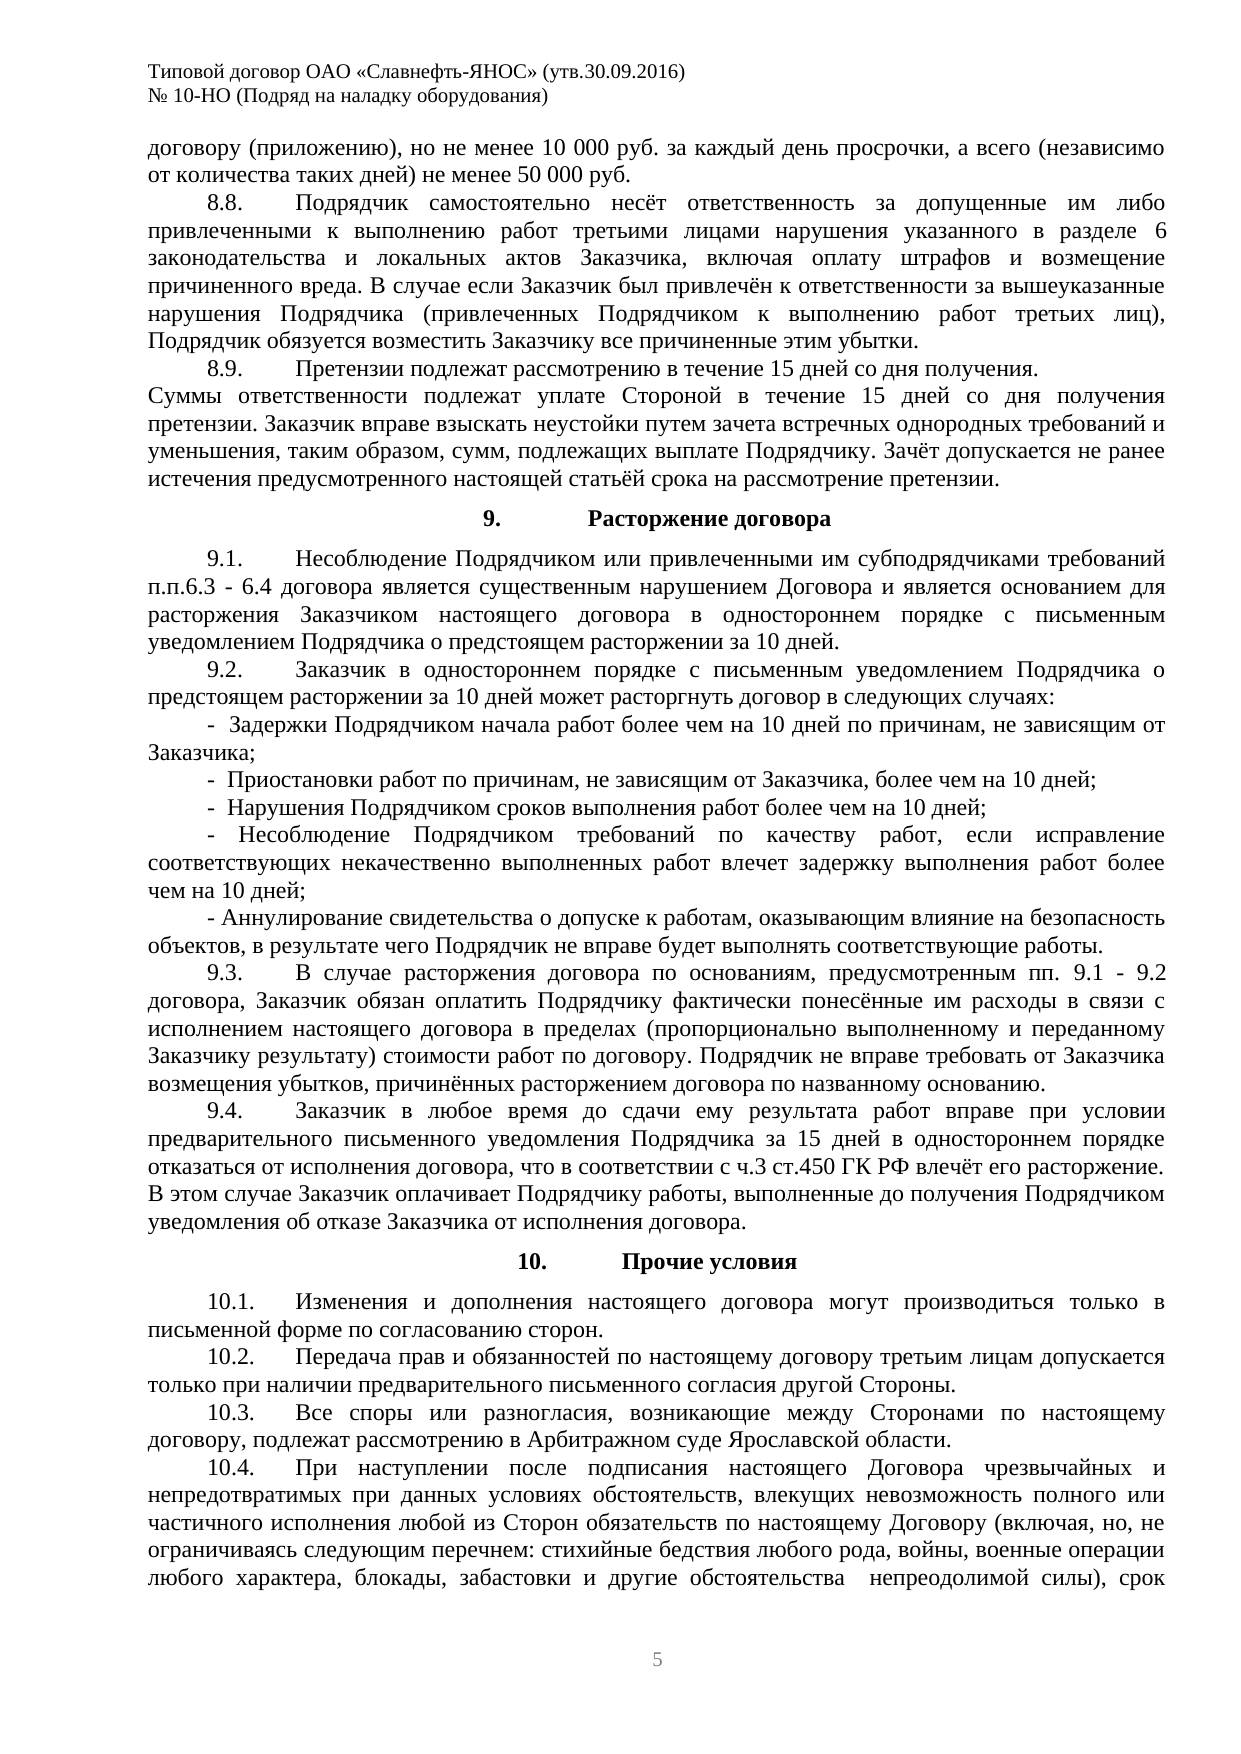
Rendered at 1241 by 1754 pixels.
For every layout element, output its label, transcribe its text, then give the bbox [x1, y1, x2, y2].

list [148, 1453, 1167, 1591]
text - Несоблюдение Подрядчиком требований по качеству работ, если исправление соответствующих некачественно выполненных работ влечет задержку выполнения работ более чем на 10 дней; [148, 820, 1167, 903]
list В случае расторжения договора по основаниям, предусмотренным пп. 9.1 - 9.2 договора, Заказчик обязан оплатить Подрядчику фактически понесённые им расходы в связи с исполнением настоящего договора в пределах (пропорционально выполненному и переданному Заказчику результату) стоимости работ по договору. Подрядчик не вправе требовать от Заказчика возмещения убытков, причинённых расторжением договора по названному основанию. [148, 958, 1167, 1096]
text - Нарушения Подрядчиком сроков выполнения работ более чем на 10 дней; [148, 793, 1167, 820]
text Суммы ответственности подлежат уплате Стороной в течение 15 дней со дня получения претензии. Заказчик вправе взыскать неустойки путем зачета встречных однородных требований и уменьшения, таким образом, сумм, подлежащих выплате Подрядчику. Зачёт допускается не ранее истечения предусмотренного настоящей статьёй срока на рассмотрение претензии. [148, 381, 1167, 492]
list Расторжение договора [148, 504, 1167, 532]
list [148, 133, 1167, 188]
list Все споры или разногласия, возникающие между Сторонами по настоящему договору, подлежат рассмотрению в Арбитражном суде Ярославской области. [148, 1397, 1167, 1453]
list Несоблюдение Подрядчиком или привлеченными им субподрядчиками требований п.п.6.3 - 6.4 договора является существенным нарушением Договора и является основанием для расторжения Заказчиком настоящего договора в одностороннем порядке с письменным уведомлением Подрядчика о предстоящем расторжении за 10 дней. [148, 544, 1167, 655]
list Изменения и дополнения настоящего договора могут производиться только в письменной форме по согласованию сторон. [148, 1287, 1167, 1342]
list Претензии подлежат рассмотрению в течение 15 дней со дня получения. [148, 354, 1167, 381]
list Подрядчик самостоятельно несёт ответственность за допущенные им либо привлеченными к выполнению работ третьими лицами нарушения указанного в разделе 6 законодательства и локальных актов Заказчика, включая оплату штрафов и возмещение причиненного вреда. В случае если Заказчик был привлечён к ответственности за вышеуказанные нарушения Подрядчика (привлеченных Подрядчиком к выполнению работ третьих лиц), Подрядчик обязуется возместить Заказчику все причиненные этим убытки. [148, 188, 1167, 354]
list Прочие условия [148, 1247, 1167, 1274]
list Заказчик в одностороннем порядке с письменным уведомлением Подрядчика о предстоящем расторжении за 10 дней может расторгнуть договор в следующих случаях: [148, 655, 1167, 710]
text - Аннулирование свидетельства о допуске к работам, оказывающим влияние на безопасность объектов, в результате чего Подрядчик не вправе будет выполнять соответствующие работы. [148, 903, 1167, 958]
text - Задержки Подрядчиком начала работ более чем на 10 дней по причинам, не зависящим от Заказчика; [148, 710, 1167, 765]
list Передача прав и обязанностей по настоящему договору третьим лицам допускается только при наличии предварительного письменного согласия другой Стороны. [148, 1342, 1167, 1397]
text - Приостановки работ по причинам, не зависящим от Заказчика, более чем на 10 дней; [148, 765, 1167, 793]
list Заказчик в любое время до сдачи ему результата работ вправе при условии предварительного письменного уведомления Подрядчика за 15 дней в одностороннем порядке отказаться от исполнения договора, что в соответствии с ч.3 ст.450 ГК РФ влечёт его расторжение. В этом случае Заказчик оплачивает Подрядчику работы, выполненные до получения Подрядчиком уведомления об отказе Заказчика от исполнения договора. [148, 1096, 1167, 1234]
